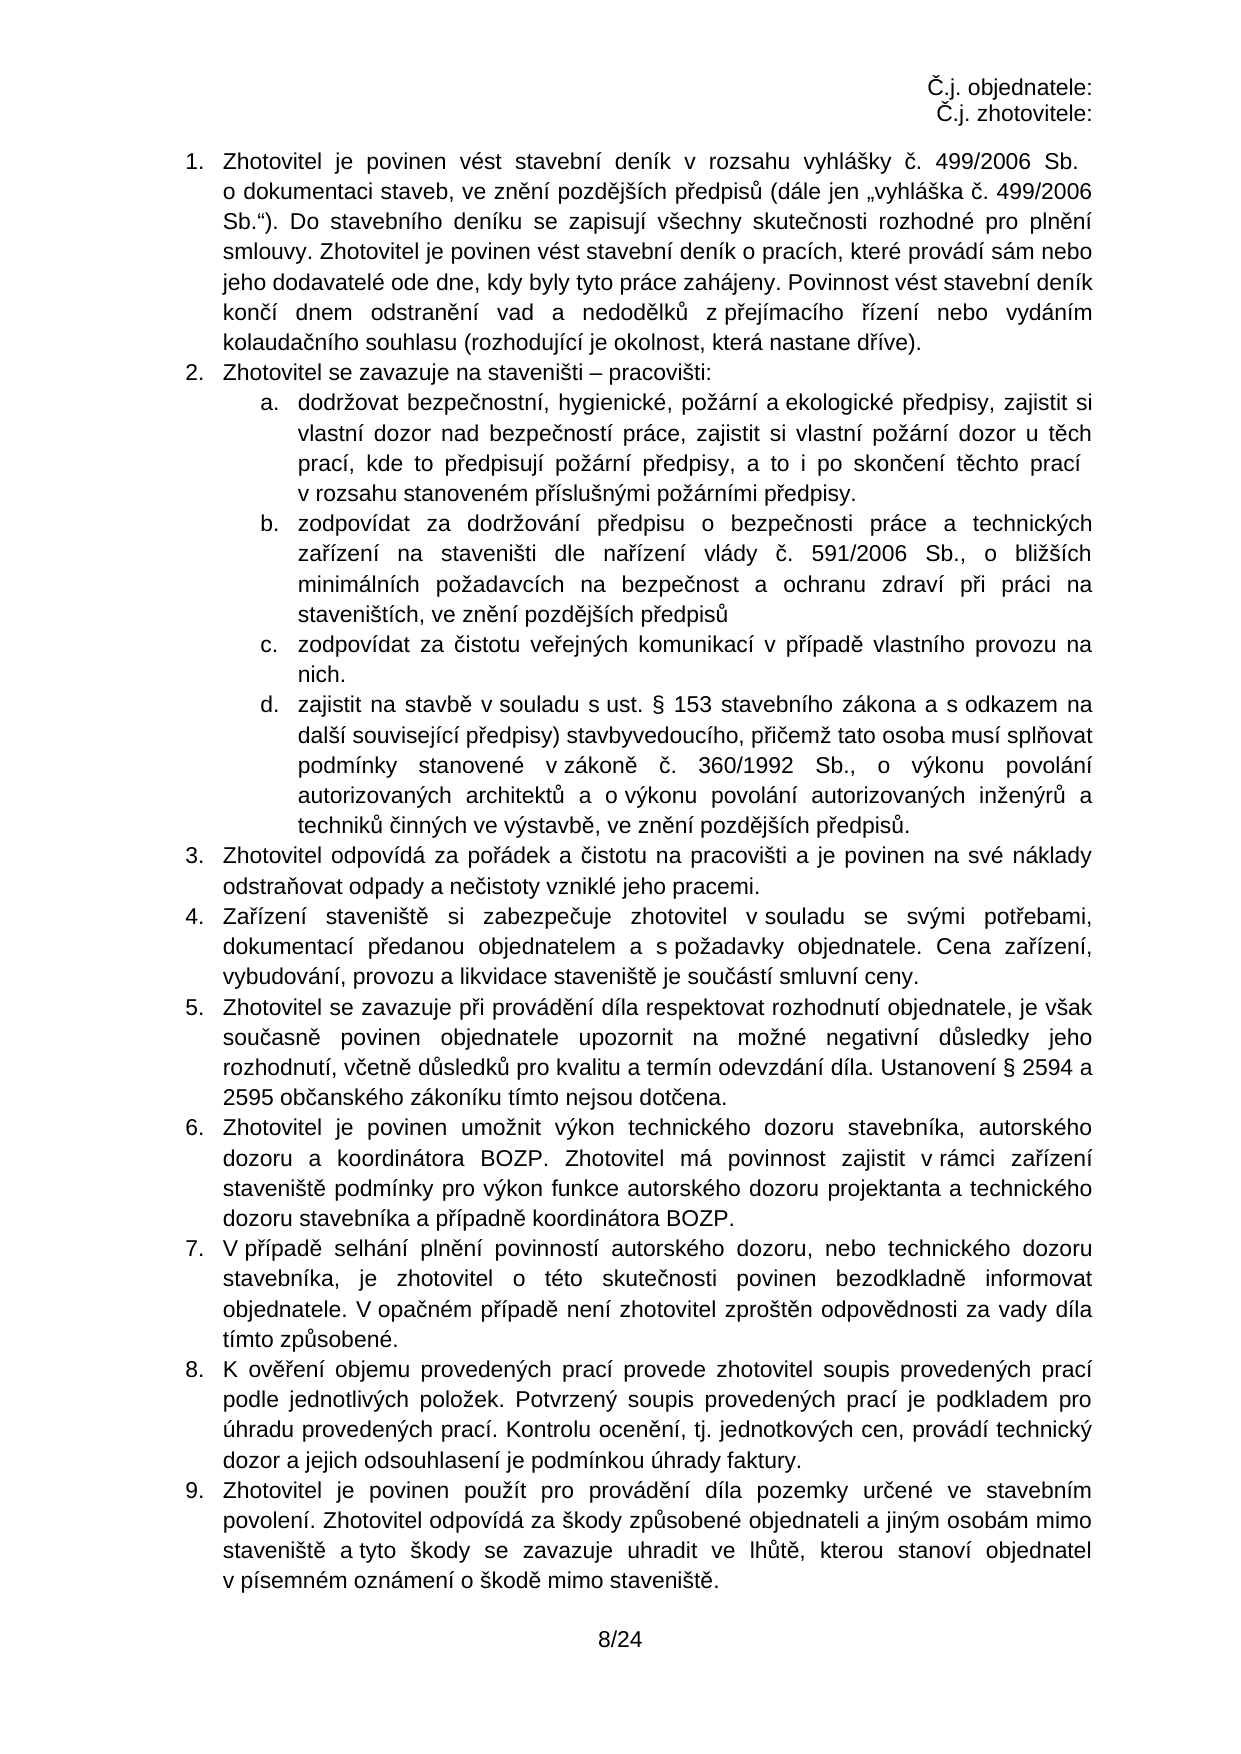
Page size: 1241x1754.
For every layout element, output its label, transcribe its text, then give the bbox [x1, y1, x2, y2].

list Zařízení staveniště si zabezpečuje zhotovitel v souladu se svými potřebami, dokumentací předanou objednatelem a s požadavky objednatele. Cena zařízení, vybudování, provozu a likvidace staveniště je součástí smluvní ceny. [185, 903, 1093, 989]
list Zhotovitel je povinen použít pro provádění díla pozemky určené ve stavebním povolení. Zhotovitel odpovídá za škody způsobené objednateli a jiným osobám mimo staveniště a tyto škody se zavazuje uhradit ve lhůtě, kterou stanoví objednatel v písemném oznámení o škodě mimo staveniště. [185, 1477, 1093, 1594]
list zajistit na stavbě v souladu s ust. § 153 stavebního zákona a s odkazem na další související předpisy) stavbyvedoucího, přičemž tato osoba musí splňovat podmínky stanovené v zákoně č. 360/1992 Sb., o výkonu povolání autorizovaných architektů a o výkonu povolání autorizovaných inženýrů a techniků činných ve výstavbě, ve znění pozdějších předpisů. [260, 691, 1093, 838]
list Zhotovitel je povinen umožnit výkon technického dozoru stavebníka, autorského dozoru a koordinátora BOZP. Zhotovitel má povinnost zajistit v rámci zařízení staveniště podmínky pro výkon funkce autorského dozoru projektanta a technického dozoru stavebníka a případně koordinátora BOZP. [185, 1114, 1093, 1231]
list zodpovídat za dodržování předpisu o bezpečnosti práce a technických zařízení na staveništi dle nařízení vlády č. 591/2006 Sb., o bližších minimálních požadavcích na bezpečnost a ochranu zdraví při práci na staveništích, ve znění pozdějších předpisů [260, 510, 1093, 627]
list dodržovat bezpečnostní, hygienické, požární a ekologické předpisy, zajistit si vlastní dozor nad bezpečností práce, zajistit si vlastní požární dozor u těch prací, kde to předpisují požární předpisy, a to i po skončení těchto prací v rozsahu stanoveném příslušnými požárními předpisy. [260, 389, 1093, 506]
list Zhotovitel je povinen vést stavební deník v rozsahu vyhlášky č. 499/2006 Sb. o dokumentaci staveb, ve znění pozdějších předpisů (dále jen „vyhláška č. 499/2006 Sb.“). Do stavebního deníku se zapisují všechny skutečnosti rozhodné pro plnění smlouvy. Zhotovitel je povinen vést stavební deník o pracích, které provádí sám nebo jeho dodavatelé ode dne, kdy byly tyto práce zahájeny. Povinnost vést stavební deník končí dnem odstranění vad a nedodělků z přejímacího řízení nebo vydáním kolaudačního souhlasu (rozhodující je okolnost, která nastane dříve). [185, 148, 1093, 355]
list K ověření objemu provedených prací provede zhotovitel soupis provedených prací podle jednotlivých položek. Potvrzený soupis provedených prací je podkladem pro úhradu provedených prací. Kontrolu ocenění, tj. jednotkových cen, provádí technický dozor a jejich odsouhlasení je podmínkou úhrady faktury. [185, 1356, 1093, 1473]
list Zhotovitel odpovídá za pořádek a čistotu na pracovišti a je povinen na své náklady odstraňovat odpady a nečistoty vzniklé jeho pracemi. [185, 842, 1093, 899]
list Zhotovitel se zavazuje při provádění díla respektovat rozhodnutí objednatele, je však současně povinen objednatele upozornit na možné negativní důsledky jeho rozhodnutí, včetně důsledků pro kvalitu a termín odevzdání díla. Ustanovení § 2594 a 2595 občanského zákoníku tímto nejsou dotčena. [185, 993, 1093, 1110]
list V případě selhání plnění povinností autorského dozoru, nebo technického dozoru stavebníka, je zhotovitel o této skutečnosti povinen bezodkladně informovat objednatele. V opačném případě není zhotovitel zproštěn odpovědnosti za vady díla tímto způsobené. [185, 1235, 1093, 1352]
list Zhotovitel se zavazuje na staveništi – pracovišti: [185, 359, 1093, 385]
list zodpovídat za čistotu veřejných komunikací v případě vlastního provozu na nich. [260, 631, 1093, 687]
